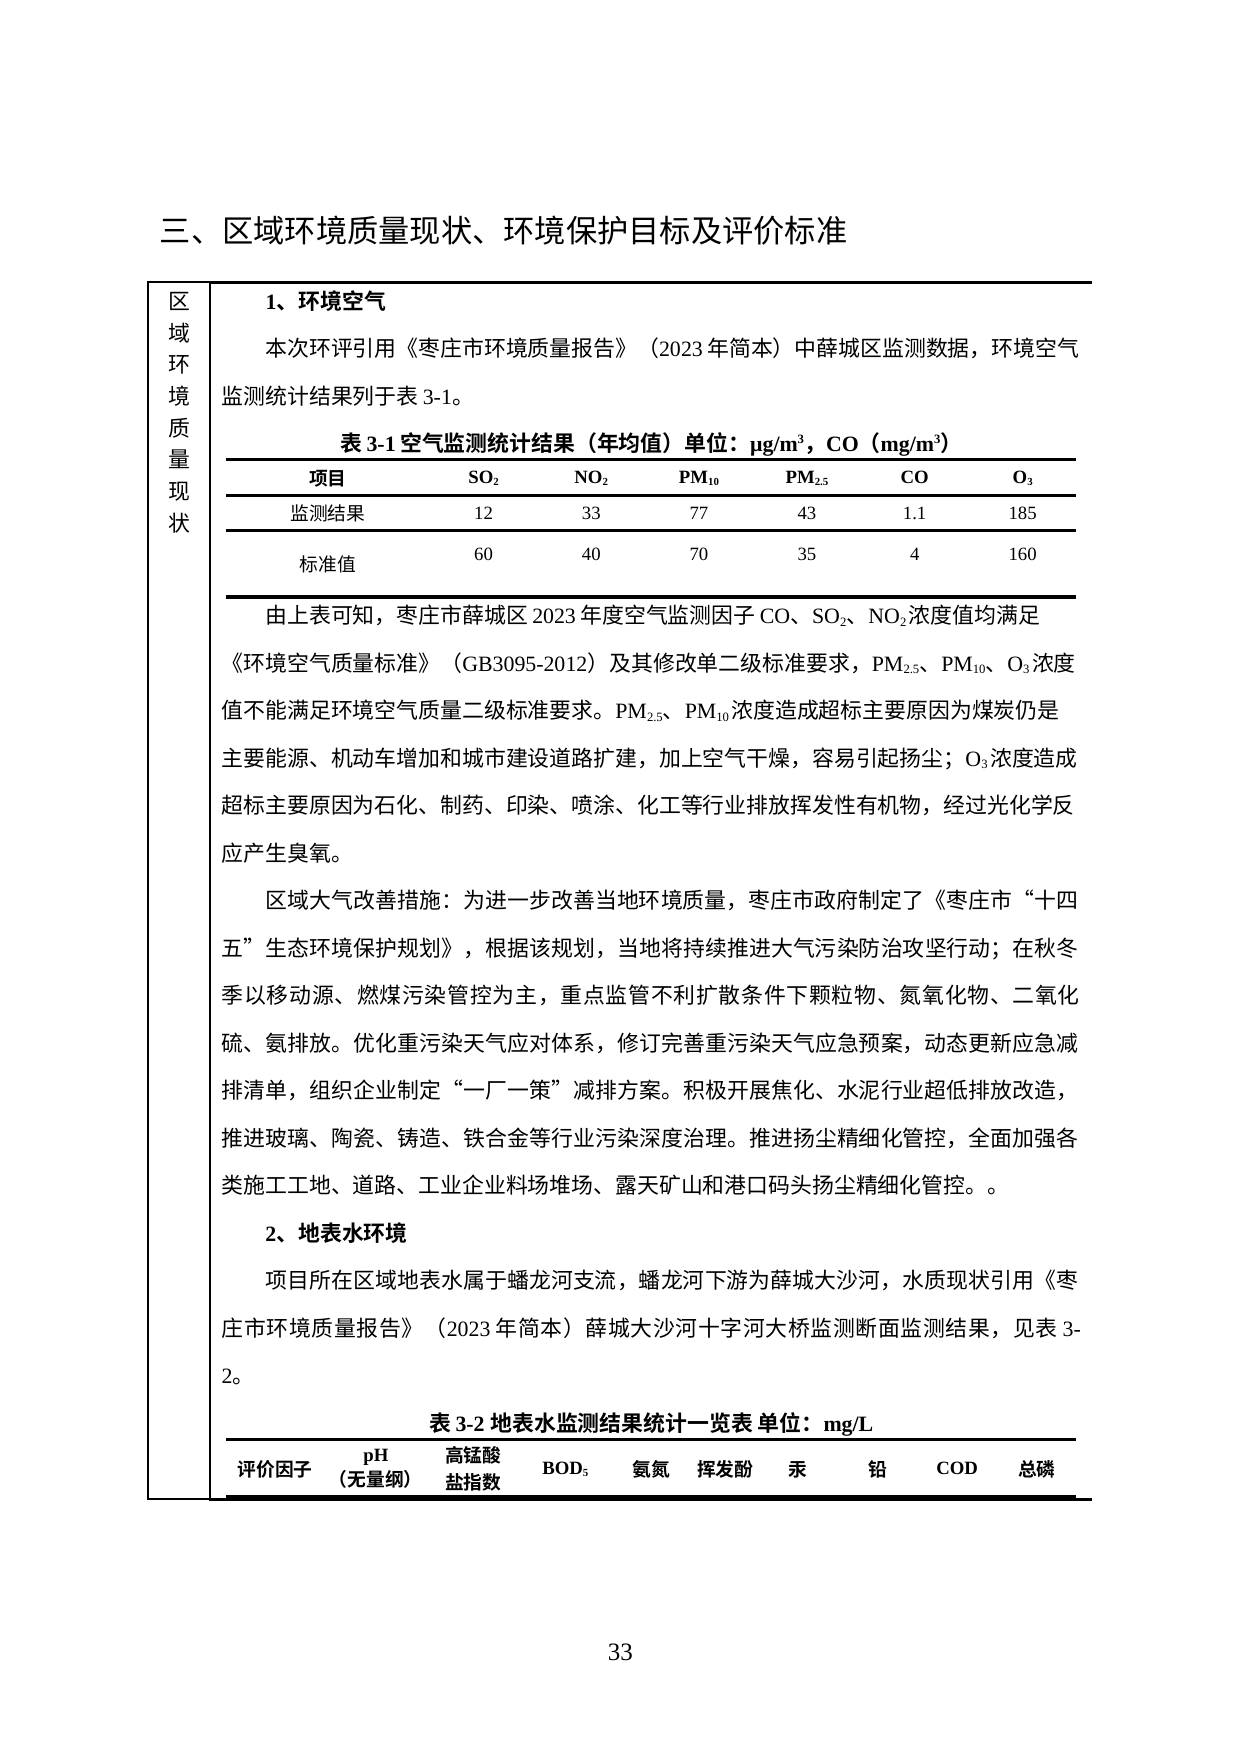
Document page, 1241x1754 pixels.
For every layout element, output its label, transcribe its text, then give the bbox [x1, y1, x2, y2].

table_header 区域 环境 质量 现状 [149, 283, 209, 1498]
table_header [211, 284, 1092, 1498]
text 三、区域环境质量现状、环境保护目标及评价标准 [159, 206, 1081, 252]
